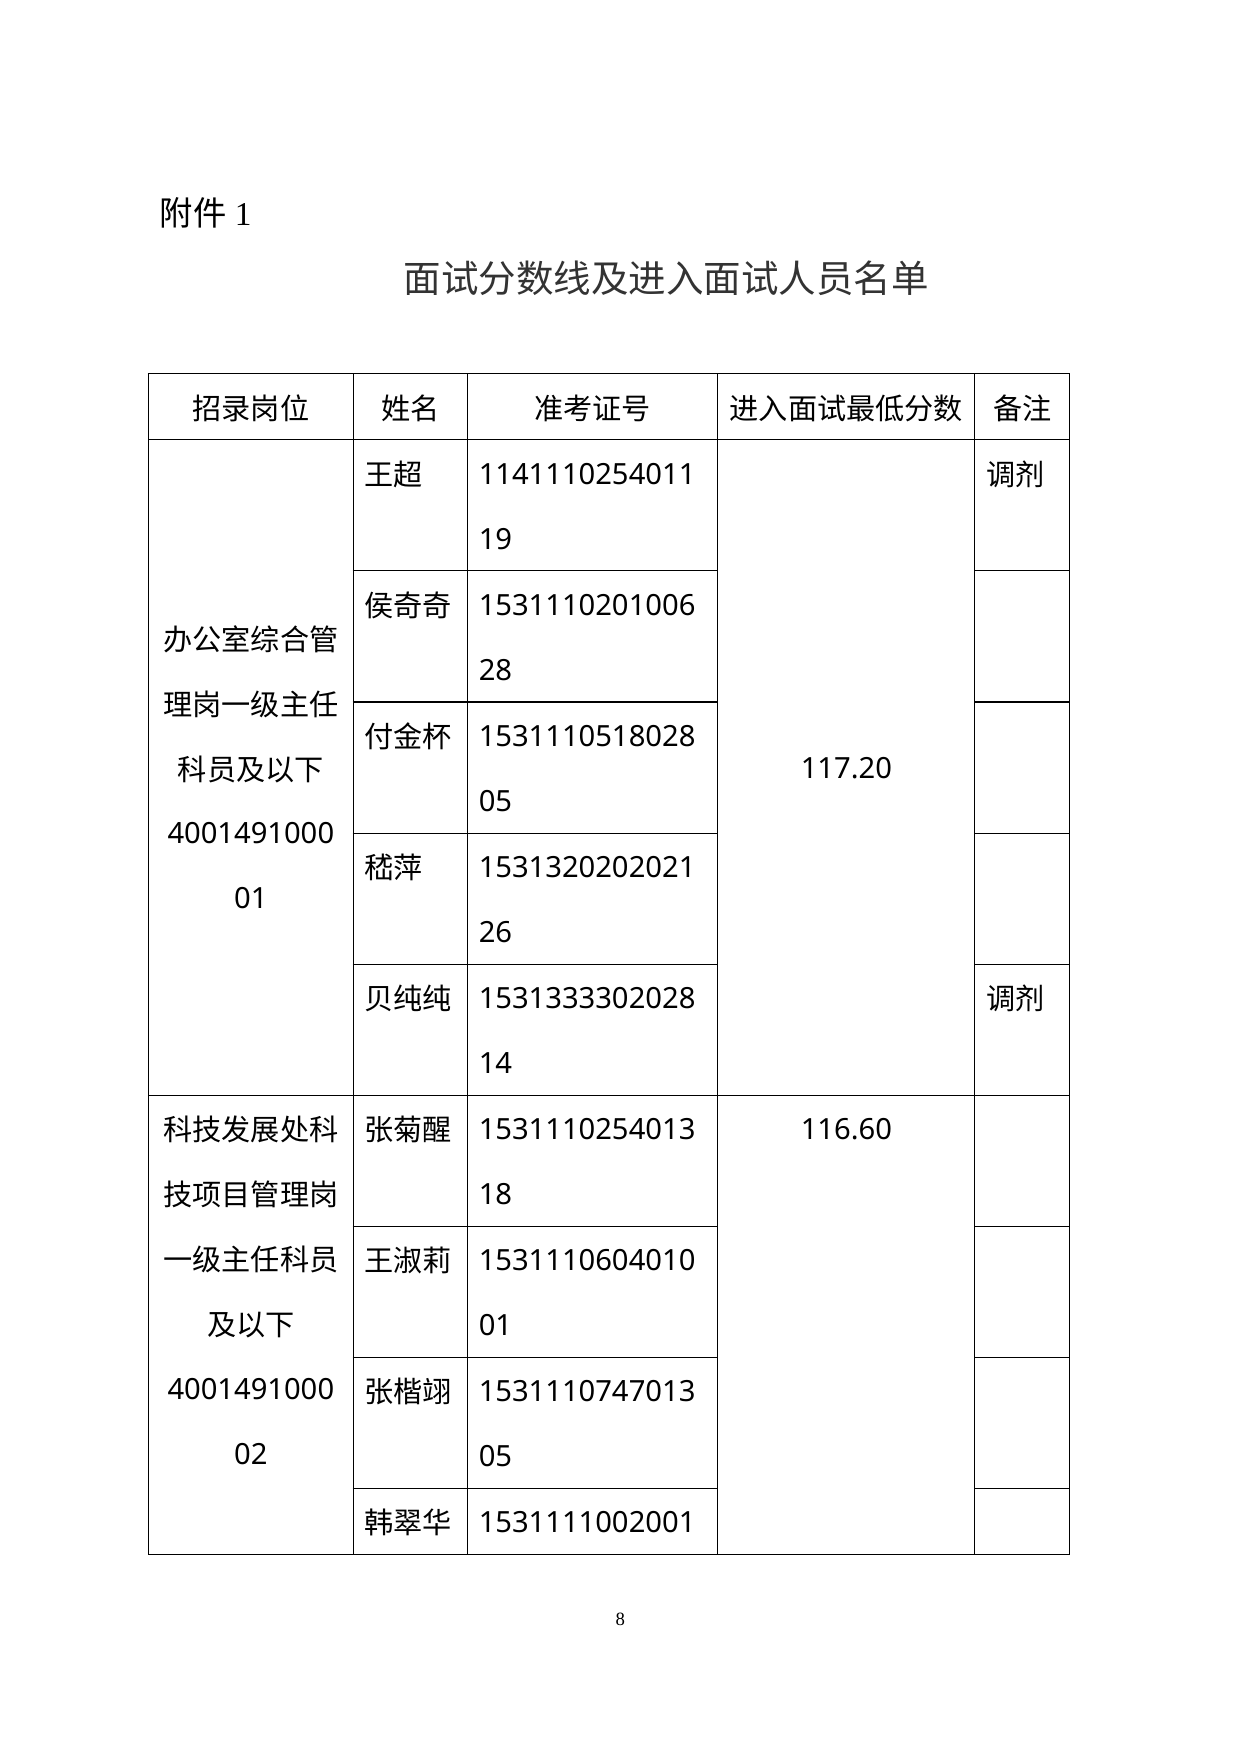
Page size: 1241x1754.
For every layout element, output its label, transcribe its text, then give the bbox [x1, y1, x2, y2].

table_cell [975, 1096, 1069, 1226]
table_cell 王淑莉 [354, 1227, 467, 1357]
table_cell 153132020202126 [468, 834, 717, 963]
table_cell 153111025401318 [468, 1096, 717, 1226]
table_cell [975, 834, 1069, 963]
table_header 备注 [975, 374, 1069, 439]
table_cell [975, 703, 1069, 832]
text 附件1 [159, 178, 1081, 243]
table_cell 贝纯纯 [354, 965, 467, 1094]
table_cell 116.60 [718, 1096, 974, 1554]
table_cell [975, 571, 1069, 701]
table_cell 153111100200109 [468, 1489, 717, 1554]
table_cell 114111025401119 [468, 440, 717, 570]
table_cell 153111060401001 [468, 1227, 717, 1357]
table_cell 科技发展处科技项目管理岗一级主任科员及以下400149100002 [149, 1096, 353, 1554]
table_cell 付金杯 [354, 703, 467, 832]
table_cell 侯奇奇 [354, 571, 467, 701]
table_header 招录岗位 [149, 374, 353, 439]
table_cell [975, 1227, 1069, 1357]
table_cell 张菊醒 [354, 1096, 467, 1226]
table_cell 153111051802805 [468, 703, 717, 832]
table_cell 153133330202814 [468, 965, 717, 1094]
text 面试分数线及进入面试人员名单 [159, 243, 1081, 308]
table_cell 153111074701305 [468, 1358, 717, 1488]
table_cell 办公室综合管理岗一级主任科员及以下400149100001 [149, 440, 353, 1094]
table_cell 张楷翊 [354, 1358, 467, 1488]
table_cell 153111020100628 [468, 571, 717, 701]
table_header 准考证号 [468, 374, 717, 439]
table_cell [975, 1489, 1069, 1554]
table_cell 调剂 [975, 965, 1069, 1094]
table_cell [975, 1358, 1069, 1488]
table_cell 韩翠华 [354, 1489, 467, 1554]
table_header 姓名 [354, 374, 467, 439]
table_cell 117.20 [718, 440, 974, 1094]
table_cell 嵇萍 [354, 834, 467, 963]
table_header 进入面试最低分数 [718, 374, 974, 439]
table_cell 王超 [354, 440, 467, 570]
table_cell 调剂 [975, 440, 1069, 570]
